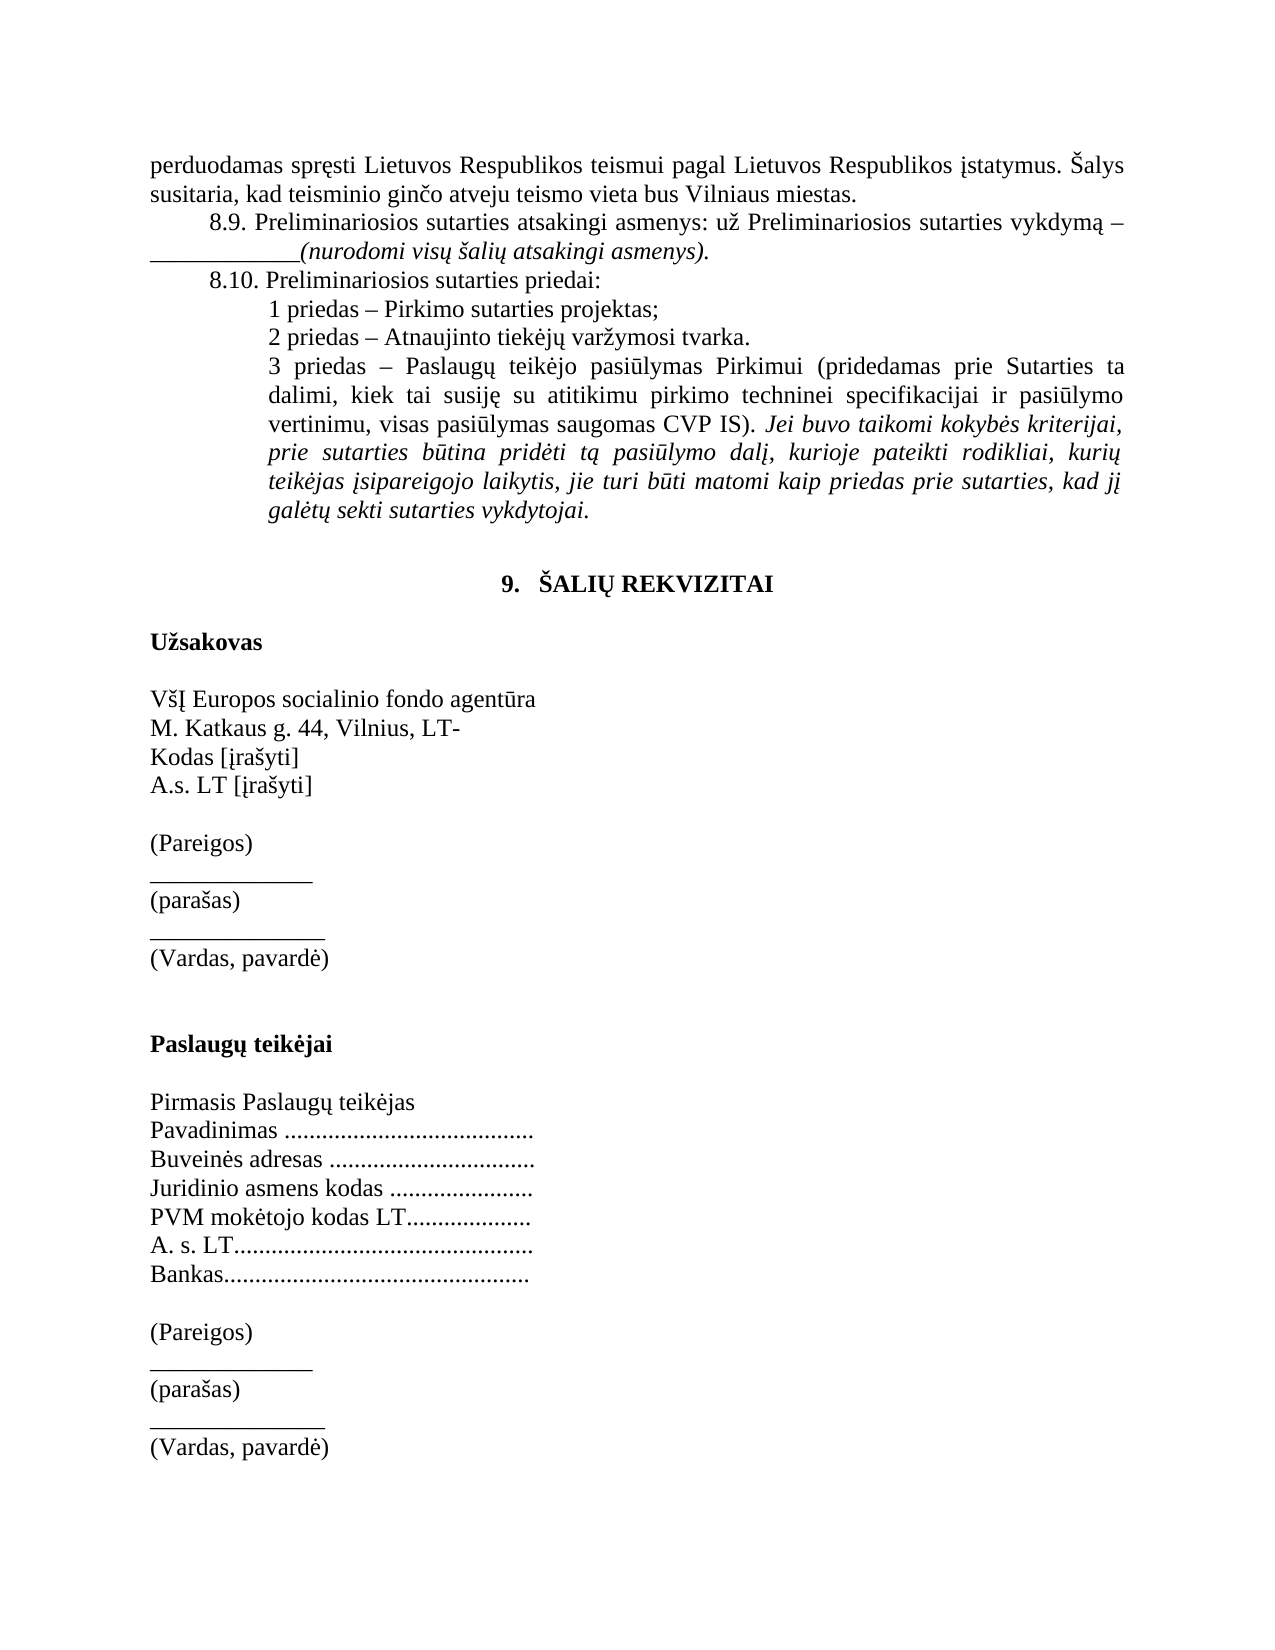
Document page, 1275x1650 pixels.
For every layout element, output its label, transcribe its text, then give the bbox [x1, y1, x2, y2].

text M. Katkaus g. 44, Vilnius, LT- [150, 713, 1125, 742]
list 3 priedas – Paslaugų teikėjo pasiūlymas Pirkimui (pridedamas prie Sutarties ta dalimi, kiek tai susiję su atitikimu pirkimo techninei specifikacijai ir pasiūlymo vertinimu, visas pasiūlymas saugomas CVP IS). Jei buvo taikomi kokybės kriterijai, prie sutarties būtina pridėti tą pasiūlymo dalį, kurioje pateikti rodikliai, kurių teikėjas įsipareigojo laikytis, jie turi būti matomi kaip priedas prie sutarties, kad jį galėtų sekti sutarties vykdytojai. [268, 351, 1125, 524]
text Pavadinimas ........................................ [150, 1115, 1125, 1144]
text Buveinės adresas ................................. [150, 1144, 1125, 1173]
text VšĮ Europos socialinio fondo agentūra [150, 684, 1125, 713]
text (Pareigos) [150, 828, 1125, 857]
text (Vardas, pavardė) [150, 943, 1125, 972]
text Juridinio asmens kodas ....................... [150, 1173, 1125, 1202]
text ______________ [150, 914, 1125, 943]
list 1 priedas – Pirkimo sutarties projektas; [268, 294, 1125, 322]
list 2 priedas – Atnaujinto tiekėjų varžymosi tvarka. [268, 322, 1125, 351]
text Bankas................................................. [150, 1259, 1125, 1288]
text _____________ [150, 857, 1125, 885]
text 8.10. Preliminariosios sutarties priedai: [150, 265, 1125, 294]
text (Pareigos) [150, 1317, 1125, 1345]
text Kodas [įrašyti] [150, 742, 1125, 770]
text A.s. LT [įrašyti] [150, 770, 1125, 799]
text (Vardas, pavardė) [150, 1432, 1125, 1460]
text A. s. LT................................................ [150, 1230, 1125, 1259]
text 8.9. Preliminariosios sutarties atsakingi asmenys: už Preliminariosios sutarties vykdymą – ____________(nurodomi visų šalių atsakingi asmenys). [150, 207, 1125, 265]
list ŠALIŲ REKVIZITAI [150, 569, 1125, 598]
text Paslaugų teikėjai [150, 1029, 1125, 1058]
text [150, 150, 1125, 207]
text Pirmasis Paslaugų teikėjas [150, 1087, 1125, 1115]
text (parašas) [150, 1374, 1125, 1403]
text Užsakovas [150, 627, 1125, 655]
text (parašas) [150, 885, 1125, 914]
text ______________ [150, 1403, 1125, 1432]
text PVM mokėtojo kodas LT.................... [150, 1202, 1125, 1230]
text _____________ [150, 1345, 1125, 1374]
